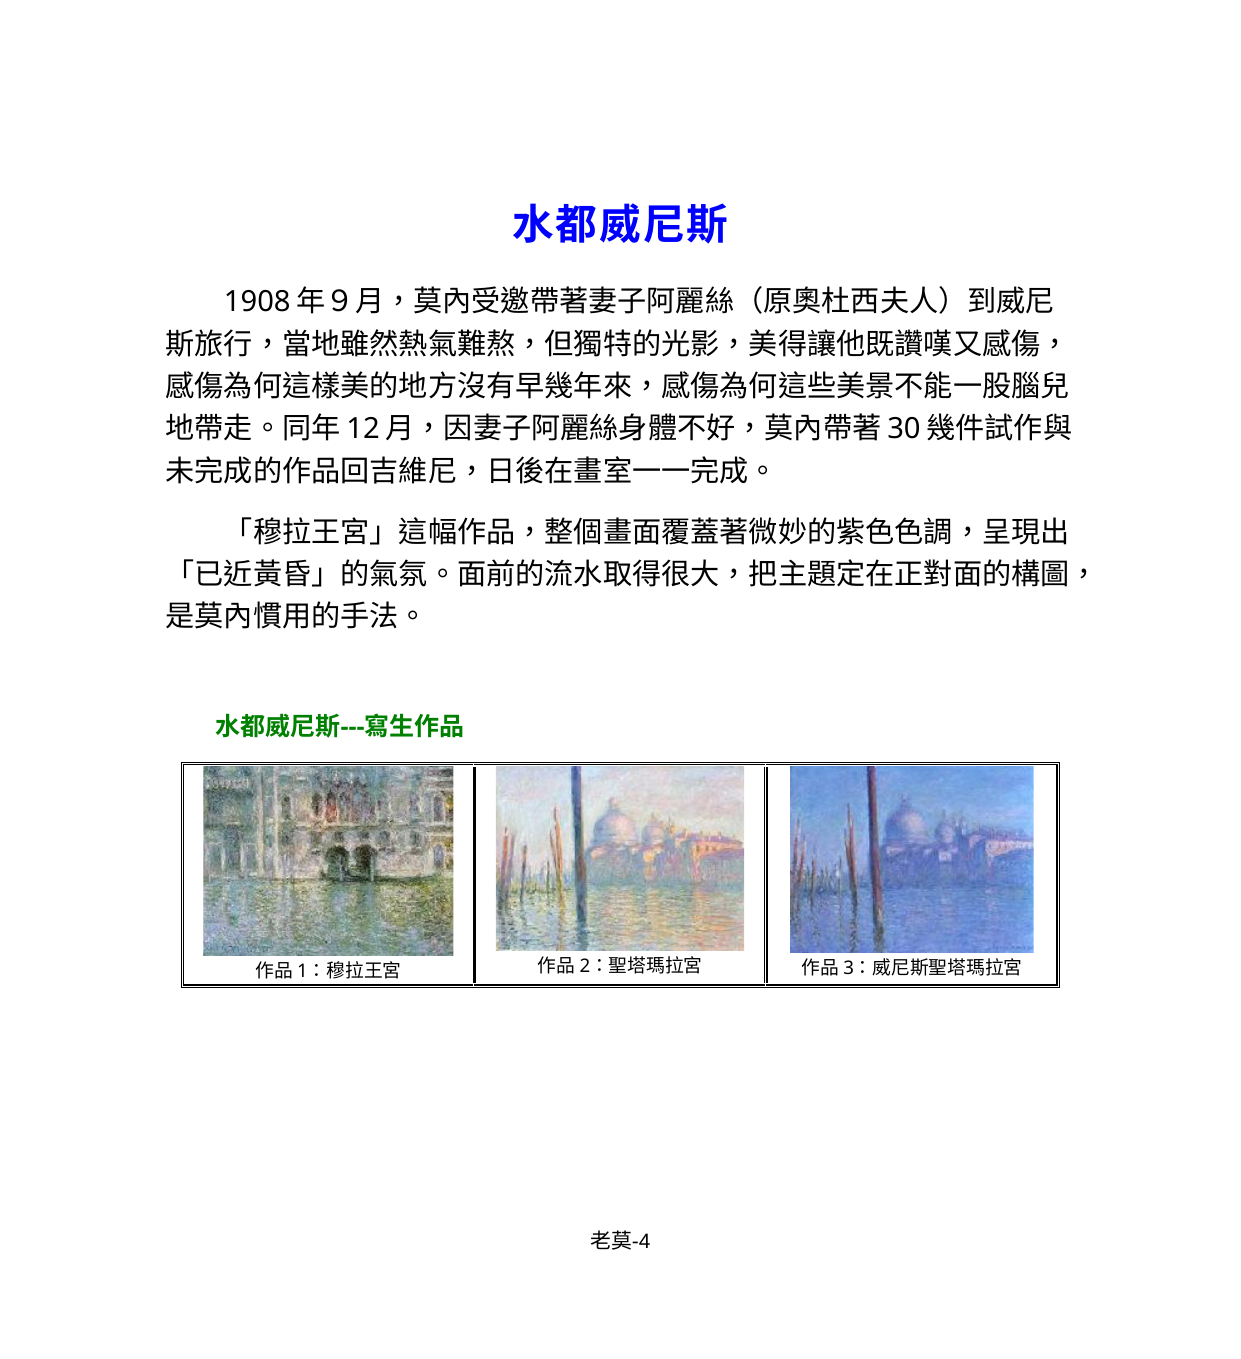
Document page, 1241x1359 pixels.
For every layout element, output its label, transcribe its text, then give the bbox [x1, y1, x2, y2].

text 水都威尼斯 [165, 184, 1075, 259]
text 1908年９月，莫內受邀帶著妻子阿麗絲（原奧杜西夫人）到威尼斯旅行，當地雖然熱氣難熬，但獨特的光影，美得讓他既讚嘆又感傷，感傷為何這樣美的地方沒有早幾年來，感傷為何這些美景不能一股腦兒地帶走。同年12月，因妻子阿麗絲身體不好，莫內帶著30幾件試作與未完成的作品回吉維尼，日後在畫室一一完成。 [165, 278, 1075, 489]
picture [495, 766, 745, 951]
table_header 作品 2：聖塔瑪拉宮 [474, 763, 766, 984]
table_header 作品 1：穆拉王宮 [183, 763, 474, 984]
table_header 作品 3：威尼斯聖塔瑪拉宮 [766, 765, 1056, 984]
text 水都威尼斯---寫生作品 [165, 707, 1075, 743]
picture [203, 766, 454, 956]
picture [790, 766, 1034, 953]
text 「穆拉王宮」這幅作品，整個畫面覆蓋著微妙的紫色色調，呈現出「已近黃昏」的氣氛。面前的流水取得很大，把主題定在正對面的構圖，是莫內慣用的手法。 [165, 508, 1075, 635]
